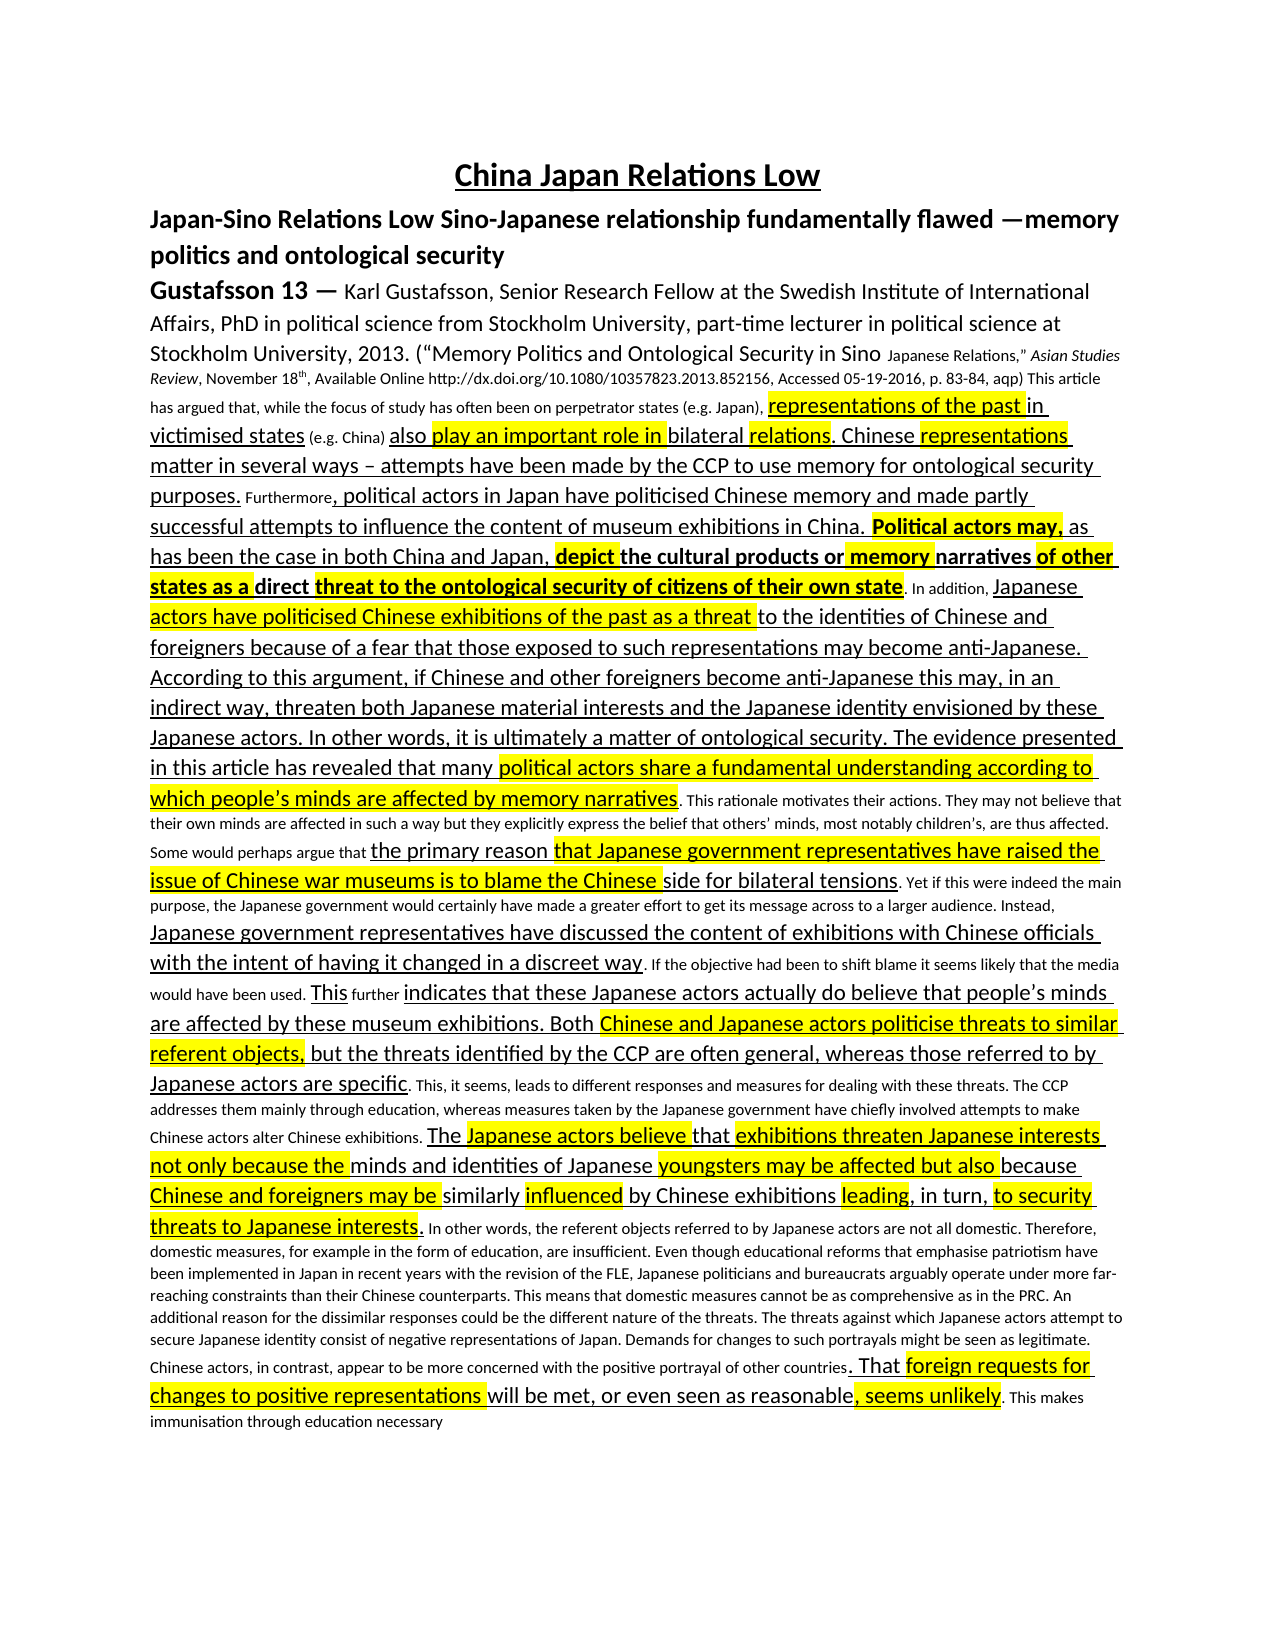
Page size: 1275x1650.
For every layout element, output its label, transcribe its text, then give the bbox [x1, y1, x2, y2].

text Gustafsson 13 — Karl Gustafsson, Senior Research Fellow at the Swedish Institute of International Affairs, PhD in political science from Stockholm University, part-time lecturer in political science at Stockholm University, 2013. (“Memory Politics and Ontological Security in Sino Japanese Relations,” Asian Studies Review, November 18th, Available Online http://dx.doi.org/10.1080/10357823.2013.852156, Accessed 05-19-2016, p. 83-84, aqp) This article has argued that, while the focus of study has often been on perpetrator states (e.g. Japan), representations of the past in victimised states (e.g. China) also play an important role in bilateral relations. Chinese representations matter in several ways – attempts have been made by the CCP to use memory for ontological security purposes. Furthermore, political actors in Japan have politicised Chinese memory and made partly successful attempts to influence the content of museum exhibitions in China. Political actors may, as has been the case in both China and Japan, depict the cultural products or memory narratives of other states as a direct threat to the ontological security of citizens of their own state. In addition, Japanese actors have politicised Chinese exhibitions of the past as a threat to the identities of Chinese and foreigners because of a fear that those exposed to such representations may become anti-Japanese. According to this argument, if Chinese and other foreigners become anti-Japanese this may, in an indirect way, threaten both Japanese material interests and the Japanese identity envisioned by these Japanese actors. In other words, it is ultimately a matter of ontological security. The evidence presented in this article has revealed that many political actors share a fundamental understanding according to which people’s minds are affected by memory narratives. This rationale motivates their actions. They may not believe that their own minds are affected in such a way but they explicitly express the belief that others’ minds, most notably children’s, are thus affected. Some would perhaps argue that the primary reason that Japanese government representatives have raised the issue of Chinese war museums is to blame the Chinese side for bilateral tensions. Yet if this were indeed the main purpose, the Japanese government would certainly have made a greater effort to get its message across to a larger audience. Instead, Japanese government representatives have discussed the content of exhibitions with Chinese officials with the intent of having it changed in a discreet way. If the objective had been to shift blame it seems likely that the media would have been used. This further indicates that these Japanese actors actually do believe that people’s minds are affected by these museum exhibitions. Both Chinese and Japanese actors politicise threats to similar referent objects, but the threats identified by the CCP are often general, whereas those referred to by Japanese actors are specific. This, it seems, leads to different responses and measures for dealing with these threats. The CCP addresses them mainly through education, whereas measures taken by the Japanese government have chiefly involved attempts to make Chinese actors alter Chinese exhibitions. The Japanese actors believe that exhibitions threaten Japanese interests not only because the minds and identities of Japanese youngsters may be affected but also because Chinese and foreigners may be similarly influenced by Chinese exhibitions leading, in turn, to security threats to Japanese interests. In other words, the referent objects referred to by Japanese actors are not all domestic. Therefore, domestic measures, for example in the form of education, are insufficient. Even though educational reforms that emphasise patriotism have been implemented in Japan in recent years with the revision of the FLE, Japanese politicians and bureaucrats arguably operate under more far-reaching constraints than their Chinese counterparts. This means that domestic measures cannot be as comprehensive as in the PRC. An additional reason for the dissimilar responses could be the different nature of the threats. The threats against which Japanese actors attempt to secure Japanese identity consist of negative representations of Japan. Demands for changes to such portrayals might be seen as legitimate. Chinese actors, in contrast, appear to be more concerned with the positive portrayal of other countries. That foreign requests for changes to positive representations will be met, or even seen as reasonable, seems unlikely. This makes immunisation through education necessary [150, 273, 1125, 1432]
subtitle China Japan Relations Low [150, 154, 1125, 195]
subtitle Japan-Sino Relations Low Sino-Japanese relationship fundamentally flawed —memory politics and ontological security [150, 202, 1125, 271]
